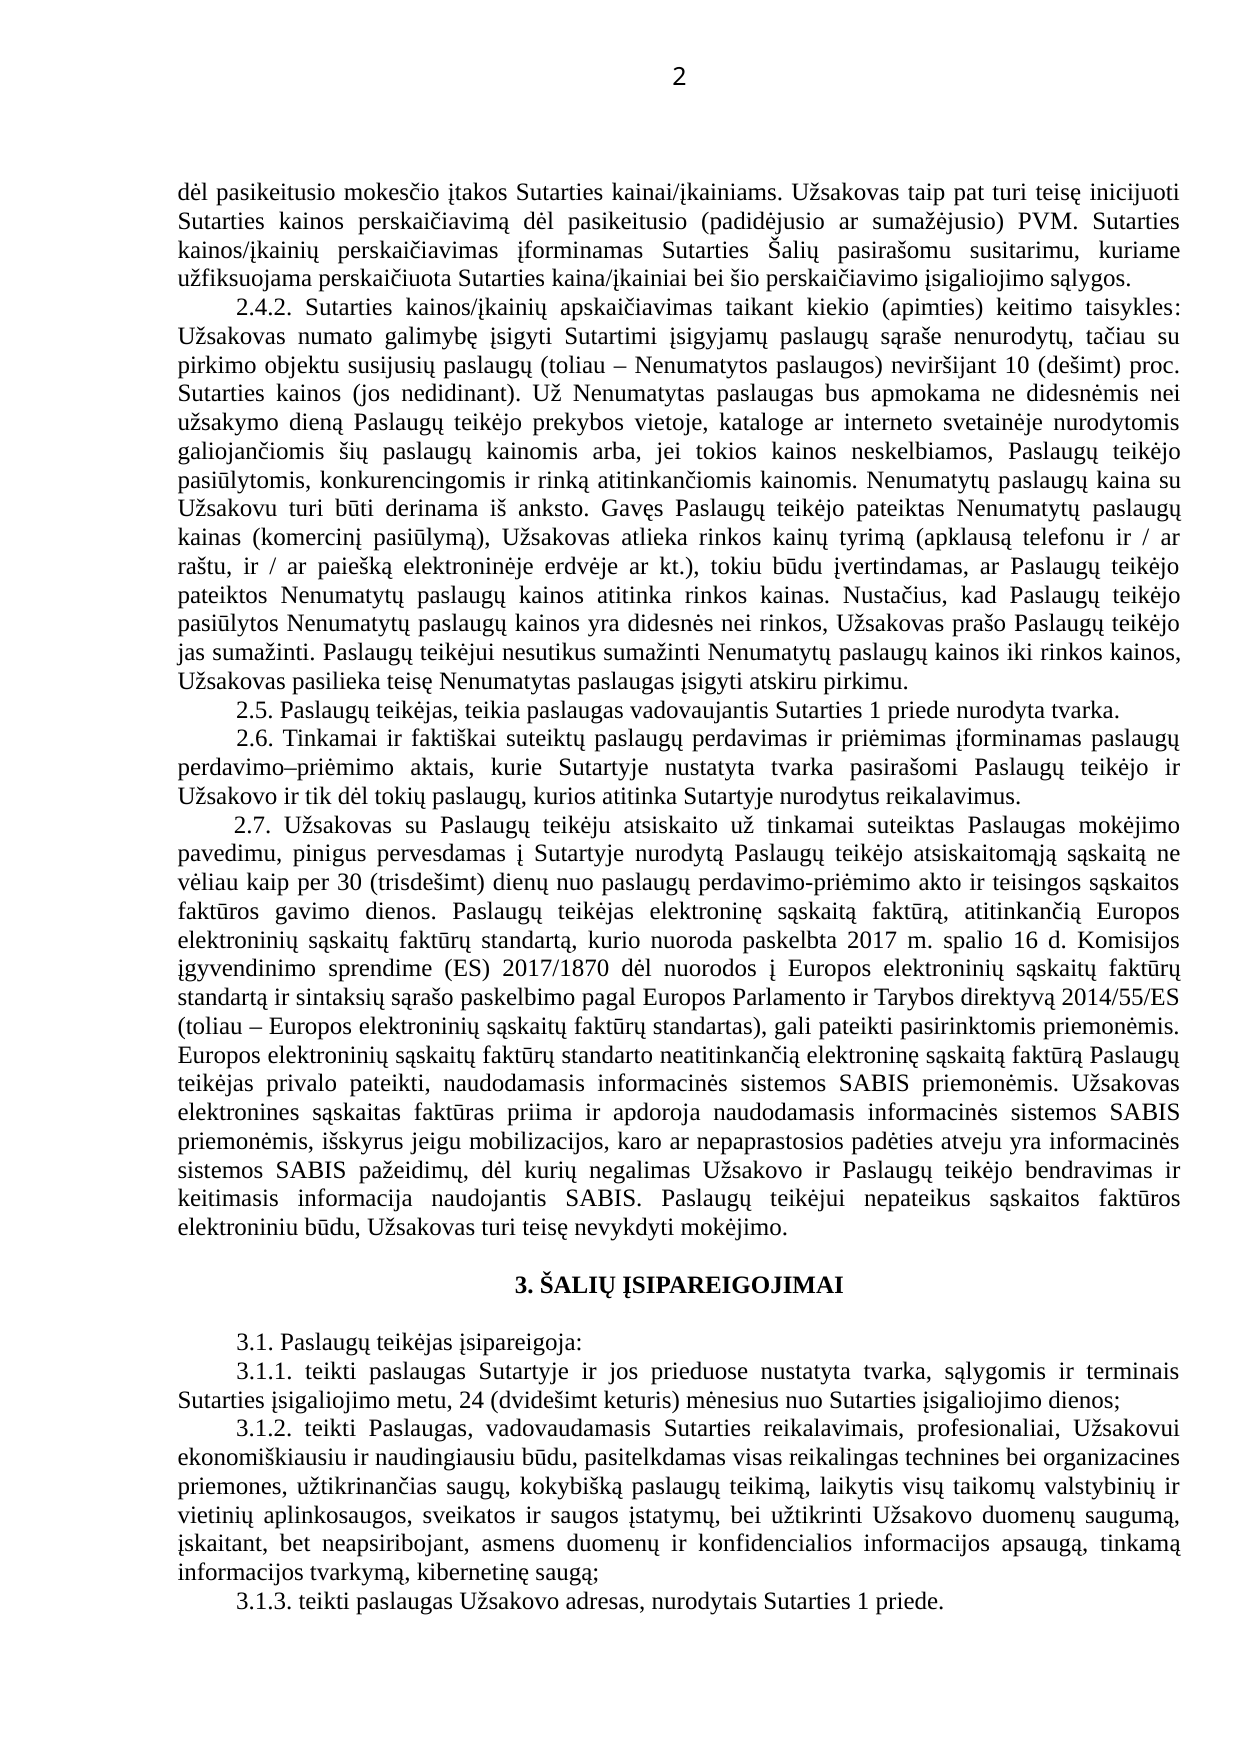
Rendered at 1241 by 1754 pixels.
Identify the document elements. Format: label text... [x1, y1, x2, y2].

text 3.1. Paslaugų teikėjas įsipareigoja: [177, 1327, 1181, 1356]
text 2.4.2. Sutarties kainos/įkainių apskaičiavimas taikant kiekio (apimties) keitimo taisykles: Užsakovas numato galimybę įsigyti Sutartimi įsigyjamų paslaugų sąraše nenurodytų, tačiau su pirkimo objektu susijusių paslaugų (toliau – Nenumatytos paslaugos) neviršijant 10 (dešimt) proc. Sutarties kainos (jos nedidinant). Už Nenumatytas paslaugas bus apmokama ne didesnėmis nei užsakymo dieną Paslaugų teikėjo prekybos vietoje, kataloge ar interneto svetainėje nurodytomis galiojančiomis šių paslaugų kainomis arba, jei tokios kainos neskelbiamos, Paslaugų teikėjo pasiūlytomis, konkurencingomis ir rinką atitinkančiomis kainomis. Nenumatytų paslaugų kaina su Užsakovu turi būti derinama iš anksto. Gavęs Paslaugų teikėjo pateiktas Nenumatytų paslaugų kainas (komercinį pasiūlymą), Užsakovas atlieka rinkos kainų tyrimą (apklausą telefonu ir / ar raštu, ir / ar paiešką elektroninėje erdvėje ar kt.), tokiu būdu įvertindamas, ar Paslaugų teikėjo pateiktos Nenumatytų paslaugų kainos atitinka rinkos kainas. Nustačius, kad Paslaugų teikėjo pasiūlytos Nenumatytų paslaugų kainos yra didesnės nei rinkos, Užsakovas prašo Paslaugų teikėjo jas sumažinti. Paslaugų teikėjui nesutikus sumažinti Nenumatytų paslaugų kainos iki rinkos kainos, Užsakovas pasilieka teisę Nenumatytas paslaugas įsigyti atskiru pirkimu. [177, 292, 1181, 695]
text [177, 177, 1181, 292]
text 3.1.1. teikti paslaugas Sutartyje ir jos prieduose nustatyta tvarka, sąlygomis ir terminais Sutarties įsigaliojimo metu, 24 (dvidešimt keturis) mėnesius nuo Sutarties įsigaliojimo dienos; [177, 1356, 1181, 1413]
text 3.1.3. teikti paslaugas Užsakovo adresas, nurodytais Sutarties 1 priede. [177, 1586, 1181, 1615]
text 2.6. Tinkamai ir faktiškai suteiktų paslaugų perdavimas ir priėmimas įforminamas paslaugų perdavimo–priėmimo aktais, kurie Sutartyje nustatyta tvarka pasirašomi Paslaugų teikėjo ir Užsakovo ir tik dėl tokių paslaugų, kurios atitinka Sutartyje nurodytus reikalavimus. [177, 723, 1181, 810]
text 3.1.2. teikti Paslaugas, vadovaudamasis Sutarties reikalavimais, profesionaliai, Užsakovui ekonomiškiausiu ir naudingiausiu būdu, pasitelkdamas visas reikalingas technines bei organizacines priemones, užtikrinančias saugų, kokybišką paslaugų teikimą, laikytis visų taikomų valstybinių ir vietinių aplinkosaugos, sveikatos ir saugos įstatymų, bei užtikrinti Užsakovo duomenų saugumą, įskaitant, bet neapsiribojant, asmens duomenų ir konfidencialios informacijos apsaugą, tinkamą informacijos tvarkymą, kibernetinę saugą; [177, 1413, 1181, 1586]
text 3. ŠALIŲ ĮSIPAREIGOJIMAI [177, 1270, 1181, 1298]
text 2.7. Užsakovas su Paslaugų teikėju atsiskaito už tinkamai suteiktas Paslaugas mokėjimo pavedimu, pinigus pervesdamas į Sutartyje nurodytą Paslaugų teikėjo atsiskaitomąją sąskaitą ne vėliau kaip per 30 (trisdešimt) dienų nuo paslaugų perdavimo-priėmimo akto ir teisingos sąskaitos faktūros gavimo dienos. Paslaugų teikėjas elektroninę sąskaitą faktūrą, atitinkančią Europos elektroninių sąskaitų faktūrų standartą, kurio nuoroda paskelbta 2017 m. spalio 16 d. Komisijos įgyvendinimo sprendime (ES) 2017/1870 dėl nuorodos į Europos elektroninių sąskaitų faktūrų standartą ir sintaksių sąrašo paskelbimo pagal Europos Parlamento ir Tarybos direktyvą 2014/55/ES (toliau – Europos elektroninių sąskaitų faktūrų standartas), gali pateikti pasirinktomis priemonėmis. Europos elektroninių sąskaitų faktūrų standarto neatitinkančią elektroninę sąskaitą faktūrą Paslaugų teikėjas privalo pateikti, naudodamasis informacinės sistemos SABIS priemonėmis. Užsakovas elektronines sąskaitas faktūras priima ir apdoroja naudodamasis informacinės sistemos SABIS priemonėmis, išskyrus jeigu mobilizacijos, karo ar nepaprastosios padėties atveju yra informacinės sistemos SABIS pažeidimų, dėl kurių negalimas Užsakovo ir Paslaugų teikėjo bendravimas ir keitimasis informacija naudojantis SABIS. Paslaugų teikėjui nepateikus sąskaitos faktūros elektroniniu būdu, Užsakovas turi teisę nevykdyti mokėjimo. [177, 810, 1181, 1241]
text 2.5. Paslaugų teikėjas, teikia paslaugas vadovaujantis Sutarties 1 priede nurodyta tvarka. [177, 695, 1181, 723]
